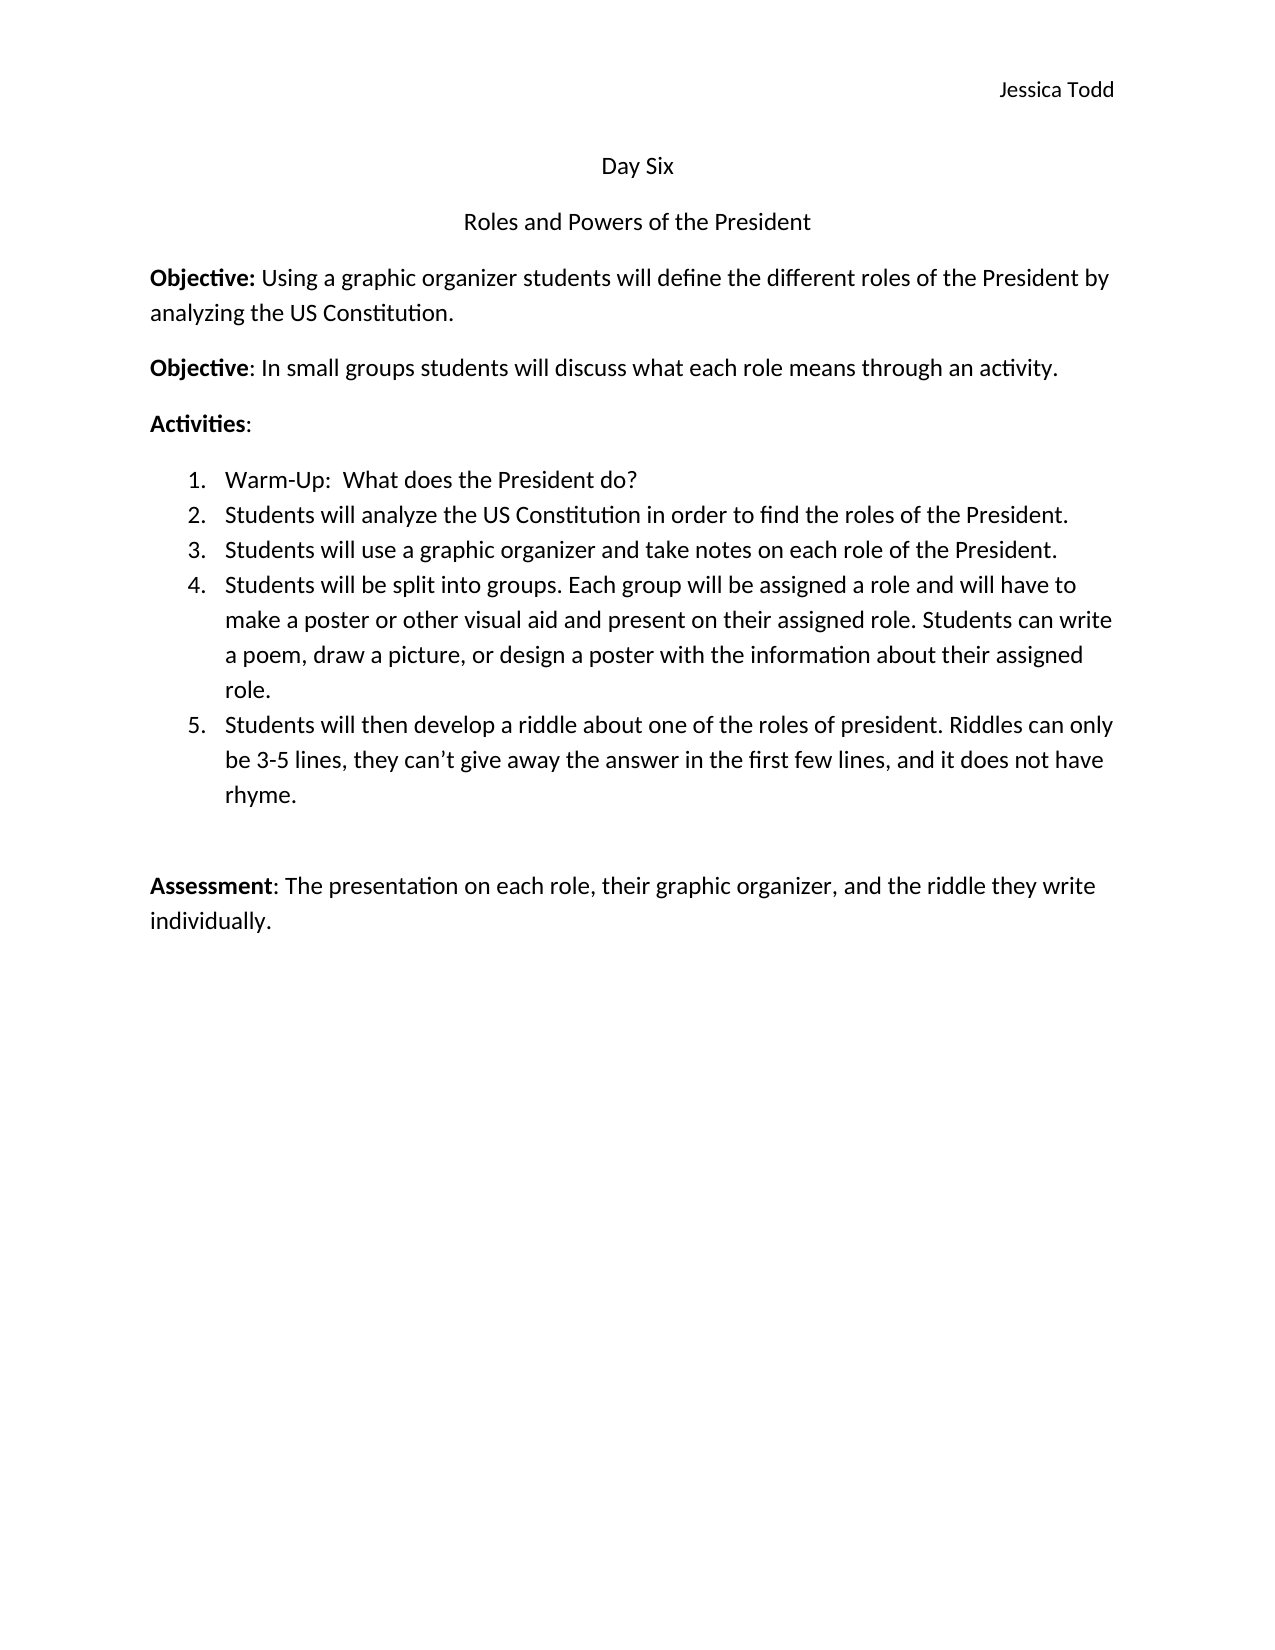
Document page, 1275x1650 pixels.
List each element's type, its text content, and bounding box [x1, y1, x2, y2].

text Roles and Powers of the President [150, 206, 1125, 236]
text Assessment: The presentation on each role, their graphic organizer, and the riddle they write individually. [150, 870, 1125, 936]
list Students will analyze the US Constitution in order to find the roles of the President. [187, 499, 1125, 530]
text Day Six [150, 150, 1125, 181]
text Objective: In small groups students will discuss what each role means through an activity. [150, 352, 1125, 383]
list Students will use a graphic organizer and take notes on each role of the President. [187, 534, 1125, 565]
list Students will be split into groups. Each group will be assigned a role and will have to make a poster or other visual aid and present on their assigned role. Students can write a poem, draw a picture, or design a poster with the information about their assigned role. [187, 569, 1125, 705]
list Students will then develop a riddle about one of the roles of president. Riddles can only be 3-5 lines, they can’t give away the answer in the first few lines, and it does not have rhyme. [187, 709, 1125, 810]
text Objective: Using a graphic organizer students will define the different roles of the President by analyzing the US Constitution. [150, 262, 1125, 327]
text Activities: [150, 408, 1125, 439]
list Warm-Up: What does the President do? [187, 464, 1125, 495]
